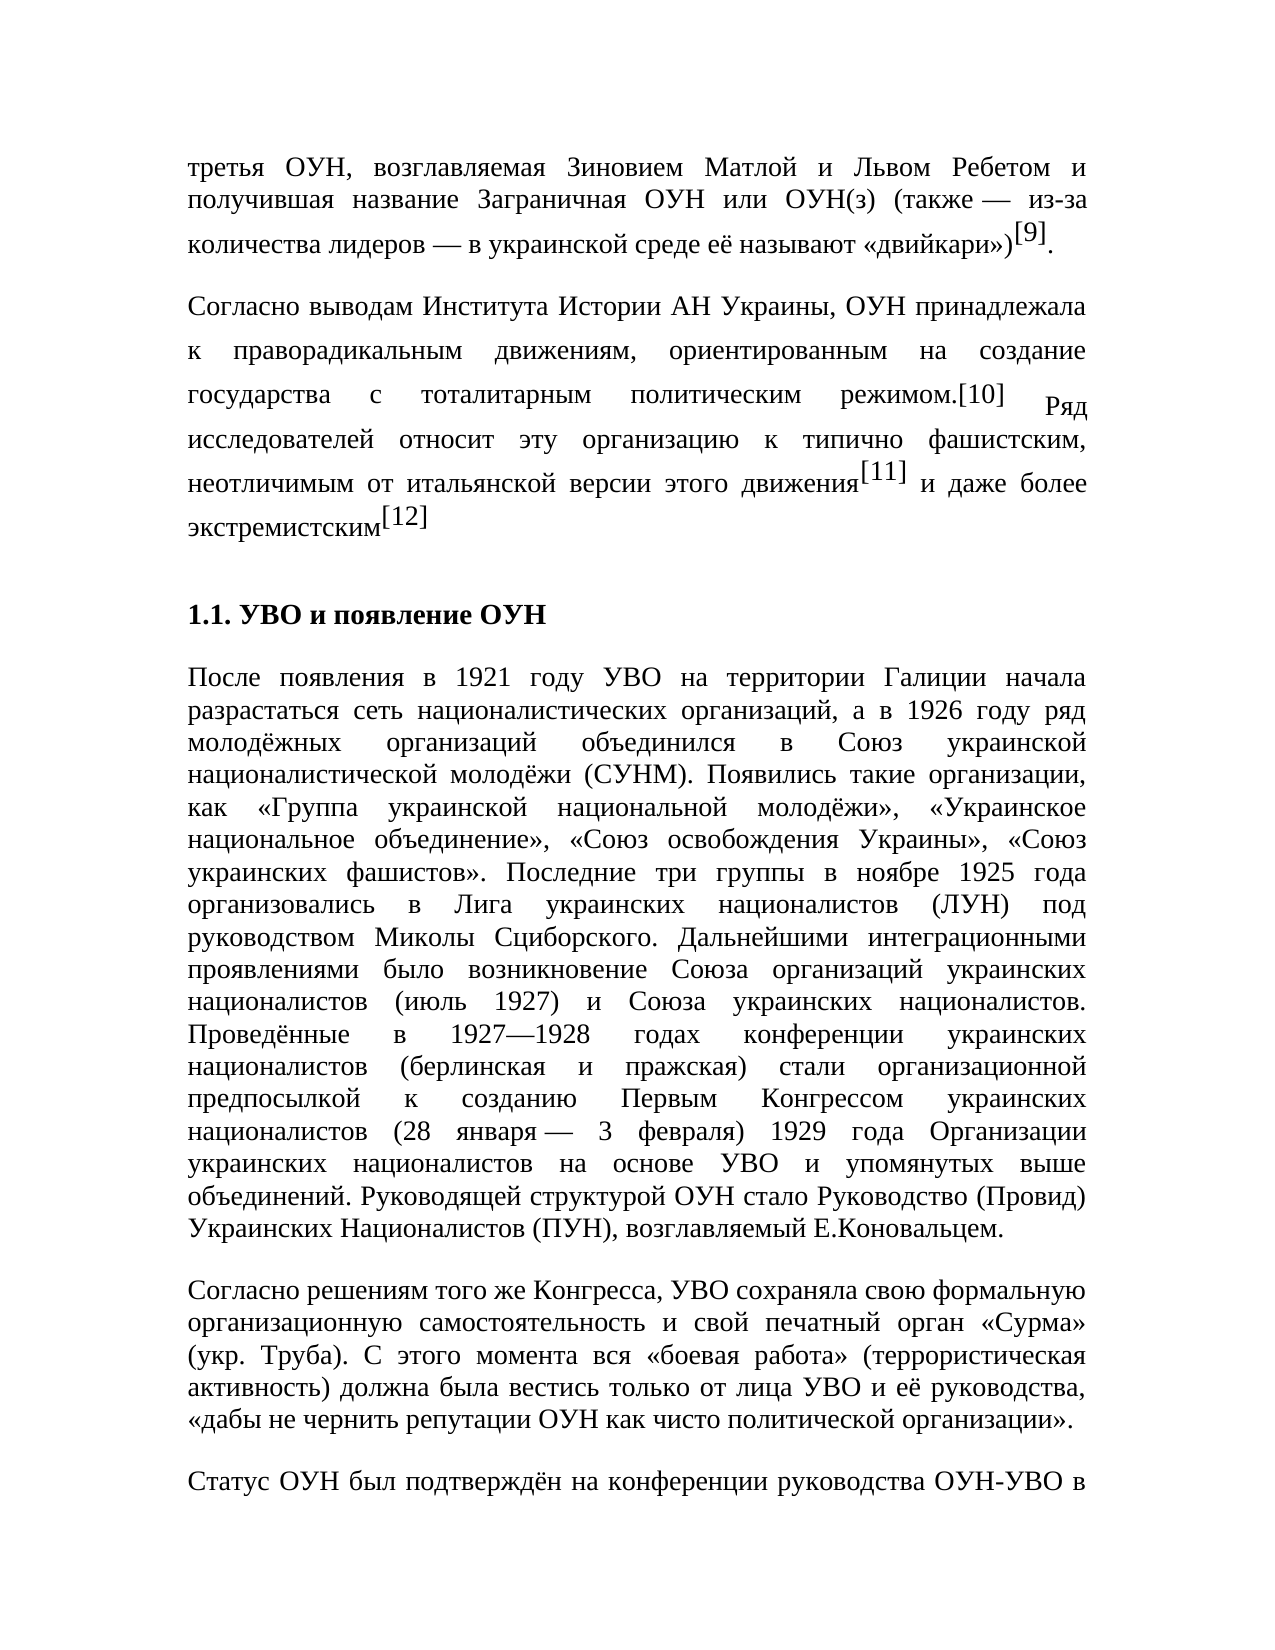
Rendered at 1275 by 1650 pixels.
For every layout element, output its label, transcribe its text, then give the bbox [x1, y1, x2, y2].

text Согласно выводам Института Истории АН Украины, ОУН принадлежала к праворадикальным движениям, ориентированным на создание государства с тоталитарным политическим режимом.[10] Ряд исследователей относит эту организацию к типично фашистским, неотличимым от итальянской версии этого движения[11] и даже более экстремистским[12] [187, 289, 1087, 543]
text Согласно решениям того же Конгресса, УВО сохраняла свою формальную организационную самостоятельность и свой печатный орган «Сурма» (укр. Труба). С этого момента вся «боевая работа» (террористическая активность) должна была вестись только от лица УВО и её руководства, «дабы не чернить репутации ОУН как чисто политической организации». [187, 1273, 1087, 1435]
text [187, 1464, 1087, 1497]
list 1.1. УВО и появление ОУН [187, 597, 1087, 631]
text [187, 150, 1087, 259]
text После появления в 1921 году УВО на территории Галиции начала разрастаться сеть националистических организаций, а в 1926 году ряд молодёжных организаций объединился в Союз украинской националистической молодёжи (СУНМ). Появились такие организации, как «Группа украинской национальной молодёжи», «Украинское национальное объединение», «Союз освобождения Украины», «Союз украинских фашистов». Последние три группы в ноябре 1925 года организовались в Лига украинских националистов (ЛУН) под руководством Миколы Сциборского. Дальнейшими интеграционными проявлениями было возникновение Союза организаций украинских националистов (июль 1927) и Союза украинских националистов. Проведённые в 1927—1928 годах конференции украинских националистов (берлинская и пражская) стали организационной предпосылкой к созданию Первым Конгрессом украинских националистов (28 января — 3 февраля) 1929 года Организации украинских националистов на основе УВО и упомянутых выше объединений. Руководящей структурой ОУН стало Руководство (Провид) Украинских Националистов (ПУН), возглавляемый Е.Коновальцем. [187, 660, 1087, 1243]
